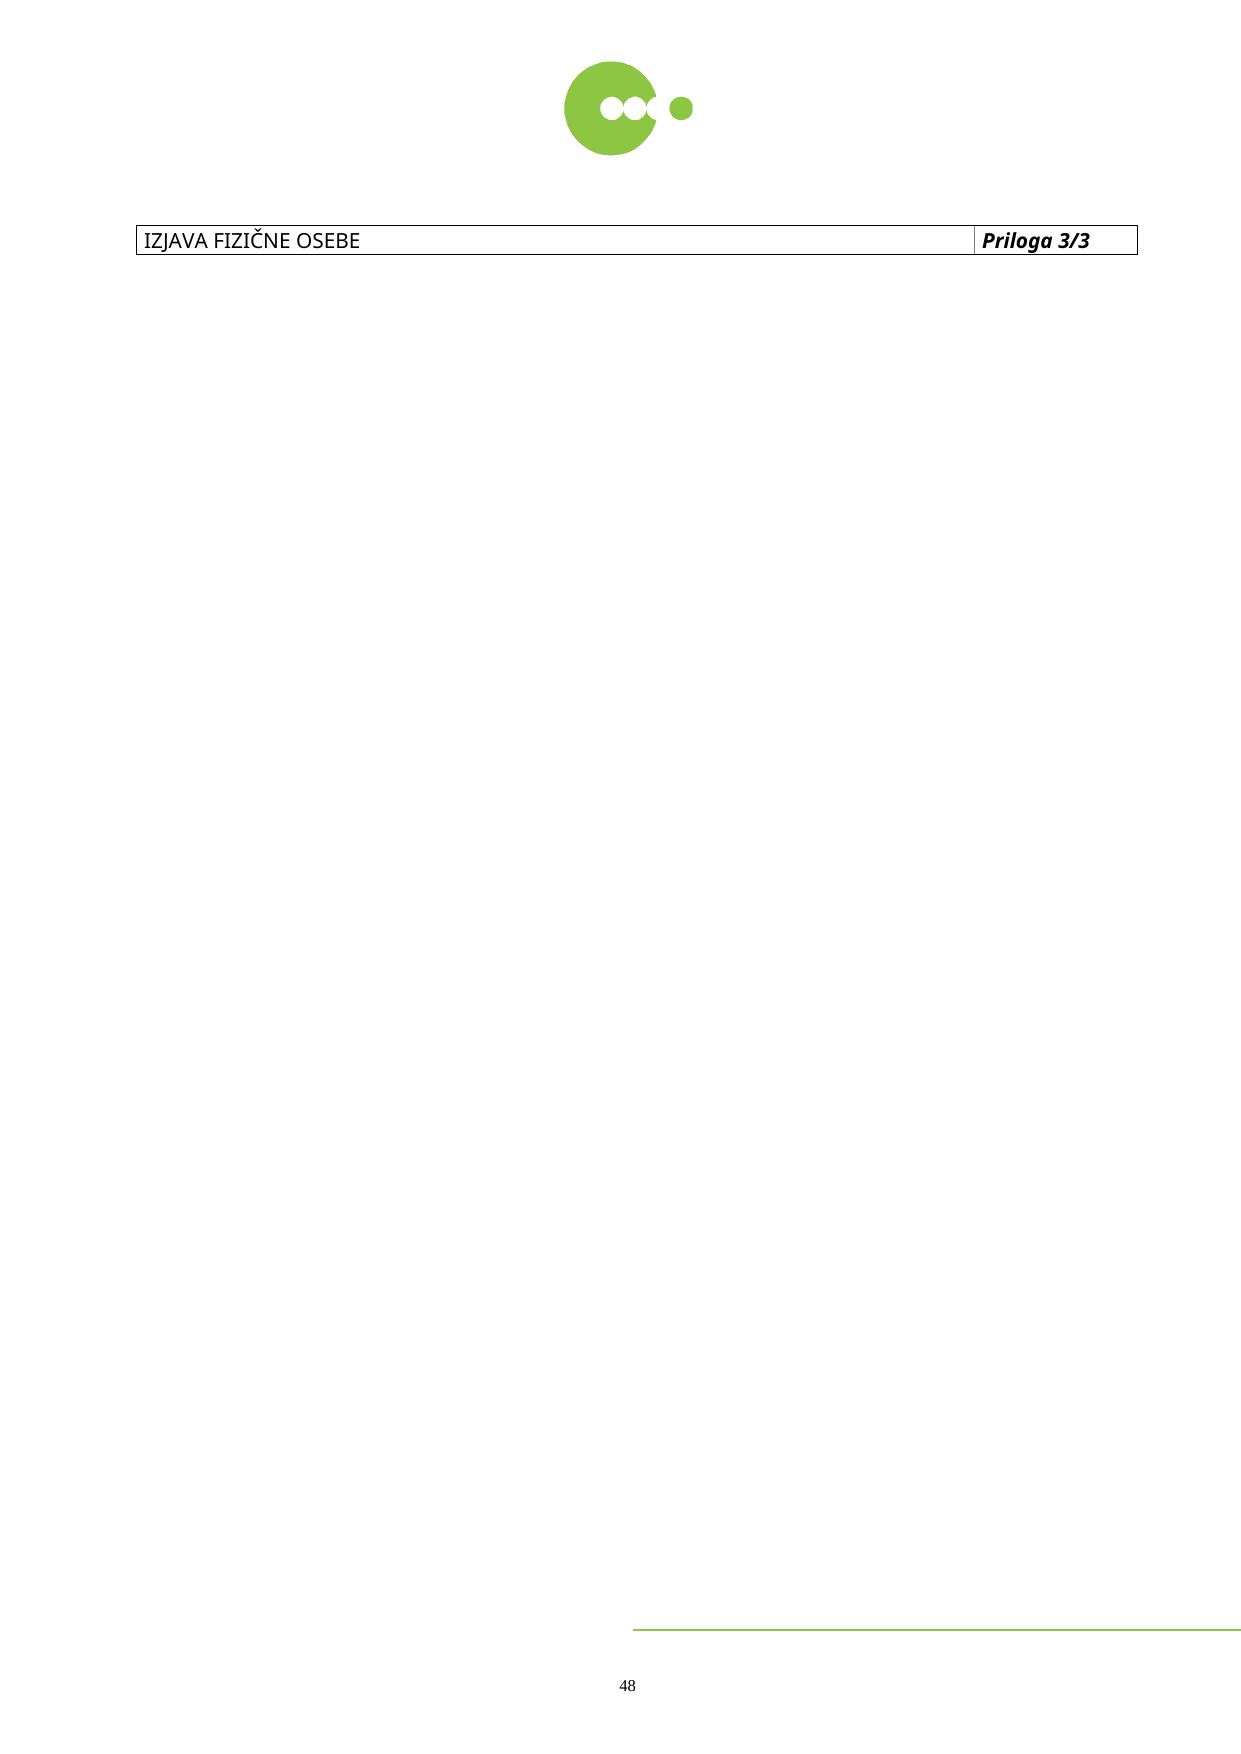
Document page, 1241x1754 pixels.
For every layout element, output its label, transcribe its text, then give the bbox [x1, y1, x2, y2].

table_header Priloga 3/3 [975, 226, 1137, 254]
table_header IZJAVA FIZIČNE OSEBE [137, 226, 974, 254]
